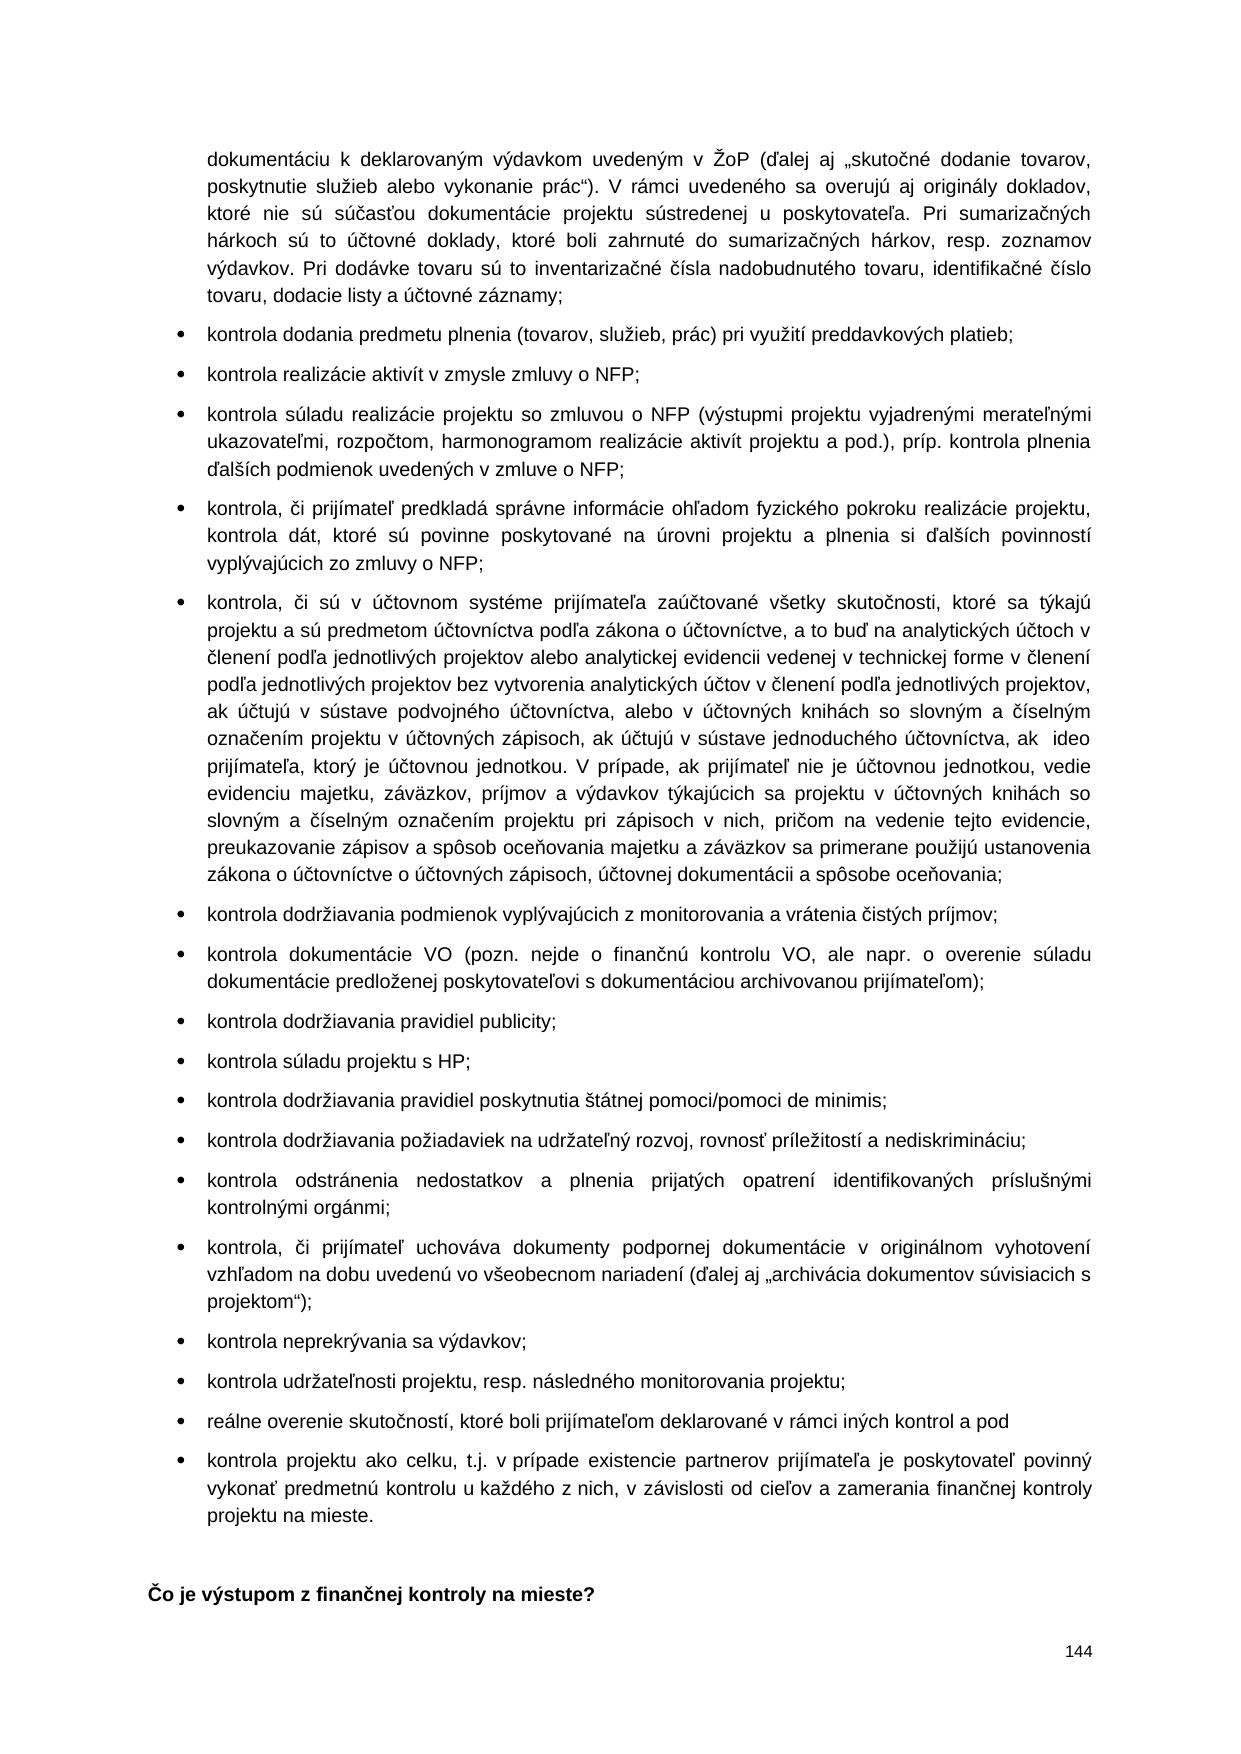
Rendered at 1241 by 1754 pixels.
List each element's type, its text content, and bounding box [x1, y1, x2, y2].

text reálne overenie skutočností, ktoré boli prijímateľom deklarované v rámci iných kontrol a pod [177, 1409, 1092, 1432]
text kontrola, či sú v účtovnom systéme prijímateľa zaúčtované všetky skutočnosti, ktoré sa týkajú projektu a sú predmetom účtovníctva podľa zákona o účtovníctve, a to buď na analytických účtoch v členení podľa jednotlivých projektov alebo analytickej evidencii vedenej v technickej forme v členení podľa jednotlivých projektov bez vytvorenia analytických účtov v členení podľa jednotlivých projektov, ak účtujú v sústave podvojného účtovníctva, alebo v účtovných knihách so slovným a číselným označením projektu v účtovných zápisoch, ak účtujú v sústave jednoduchého účtovníctva, ak ideo prijímateľa, ktorý je účtovnou jednotkou. V prípade, ak prijímateľ nie je účtovnou jednotkou, vedie evidenciu majetku, záväzkov, príjmov a výdavkov týkajúcich sa projektu v účtovných knihách so slovným a číselným označením projektu pri zápisoch v nich, pričom na vedenie tejto evidencie, preukazovanie zápisov a spôsob oceňovania majetku a záväzkov sa primerane použijú ustanovenia zákona o účtovníctve o účtovných zápisoch, účtovnej dokumentácii a spôsobe oceňovania; [177, 591, 1092, 886]
text kontrola dodržiavania podmienok vyplývajúcich z monitorovania a vrátenia čistých príjmov; [177, 903, 1092, 926]
text kontrola dodržiavania pravidiel publicity; [177, 1010, 1092, 1032]
text kontrola, či prijímateľ predkladá správne informácie ohľadom fyzického pokroku realizácie projektu, kontrola dát, ktoré sú povinne poskytované na úrovni projektu a plnenia si ďalších povinností vyplývajúcich zo zmluvy o NFP; [177, 497, 1092, 574]
text kontrola dodania predmetu plnenia (tovarov, služieb, prác) pri využití preddavkových platieb; [177, 323, 1092, 346]
text kontrola realizácie aktivít v zmysle zmluvy o NFP; [177, 363, 1092, 386]
text kontrola udržateľnosti projektu, resp. následného monitorovania projektu; [177, 1370, 1092, 1393]
text kontrola odstránenia nedostatkov a plnenia prijatých opatrení identifikovaných príslušnými kontrolnými orgánmi; [177, 1169, 1092, 1219]
text kontrola súladu projektu s HP; [177, 1049, 1092, 1072]
text kontrola súladu realizácie projektu so zmluvou o NFP (výstupmi projektu vyjadrenými merateľnými ukazovateľmi, rozpočtom, harmonogramom realizácie aktivít projektu a pod.), príp. kontrola plnenia ďalších podmienok uvedených v zmluve o NFP; [177, 403, 1092, 480]
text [177, 148, 1092, 306]
text Čo je výstupom z finančnej kontroly na mieste? [148, 1583, 1092, 1606]
text kontrola projektu ako celku, t.j. v prípade existencie partnerov prijímateľa je poskytovateľ povinný vykonať predmetnú kontrolu u každého z nich, v závislosti od cieľov a zamerania finančnej kontroly projektu na mieste. [177, 1449, 1092, 1527]
text kontrola dodržiavania pravidiel poskytnutia štátnej pomoci/pomoci de minimis; [177, 1089, 1092, 1112]
text kontrola dodržiavania požiadaviek na udržateľný rozvoj, rovnosť príležitostí a nediskrimináciu; [177, 1129, 1092, 1152]
text kontrola, či prijímateľ uchováva dokumenty podpornej dokumentácie v originálnom vyhotovení vzhľadom na dobu uvedenú vo všeobecnom nariadení (ďalej aj „archivácia dokumentov súvisiacich s projektom“); [177, 1236, 1092, 1313]
text kontrola neprekrývania sa výdavkov; [177, 1330, 1092, 1353]
text kontrola dokumentácie VO (pozn. nejde o finančnú kontrolu VO, ale napr. o overenie súladu dokumentácie predloženej poskytovateľovi s dokumentáciou archivovanou prijímateľom); [177, 943, 1092, 993]
